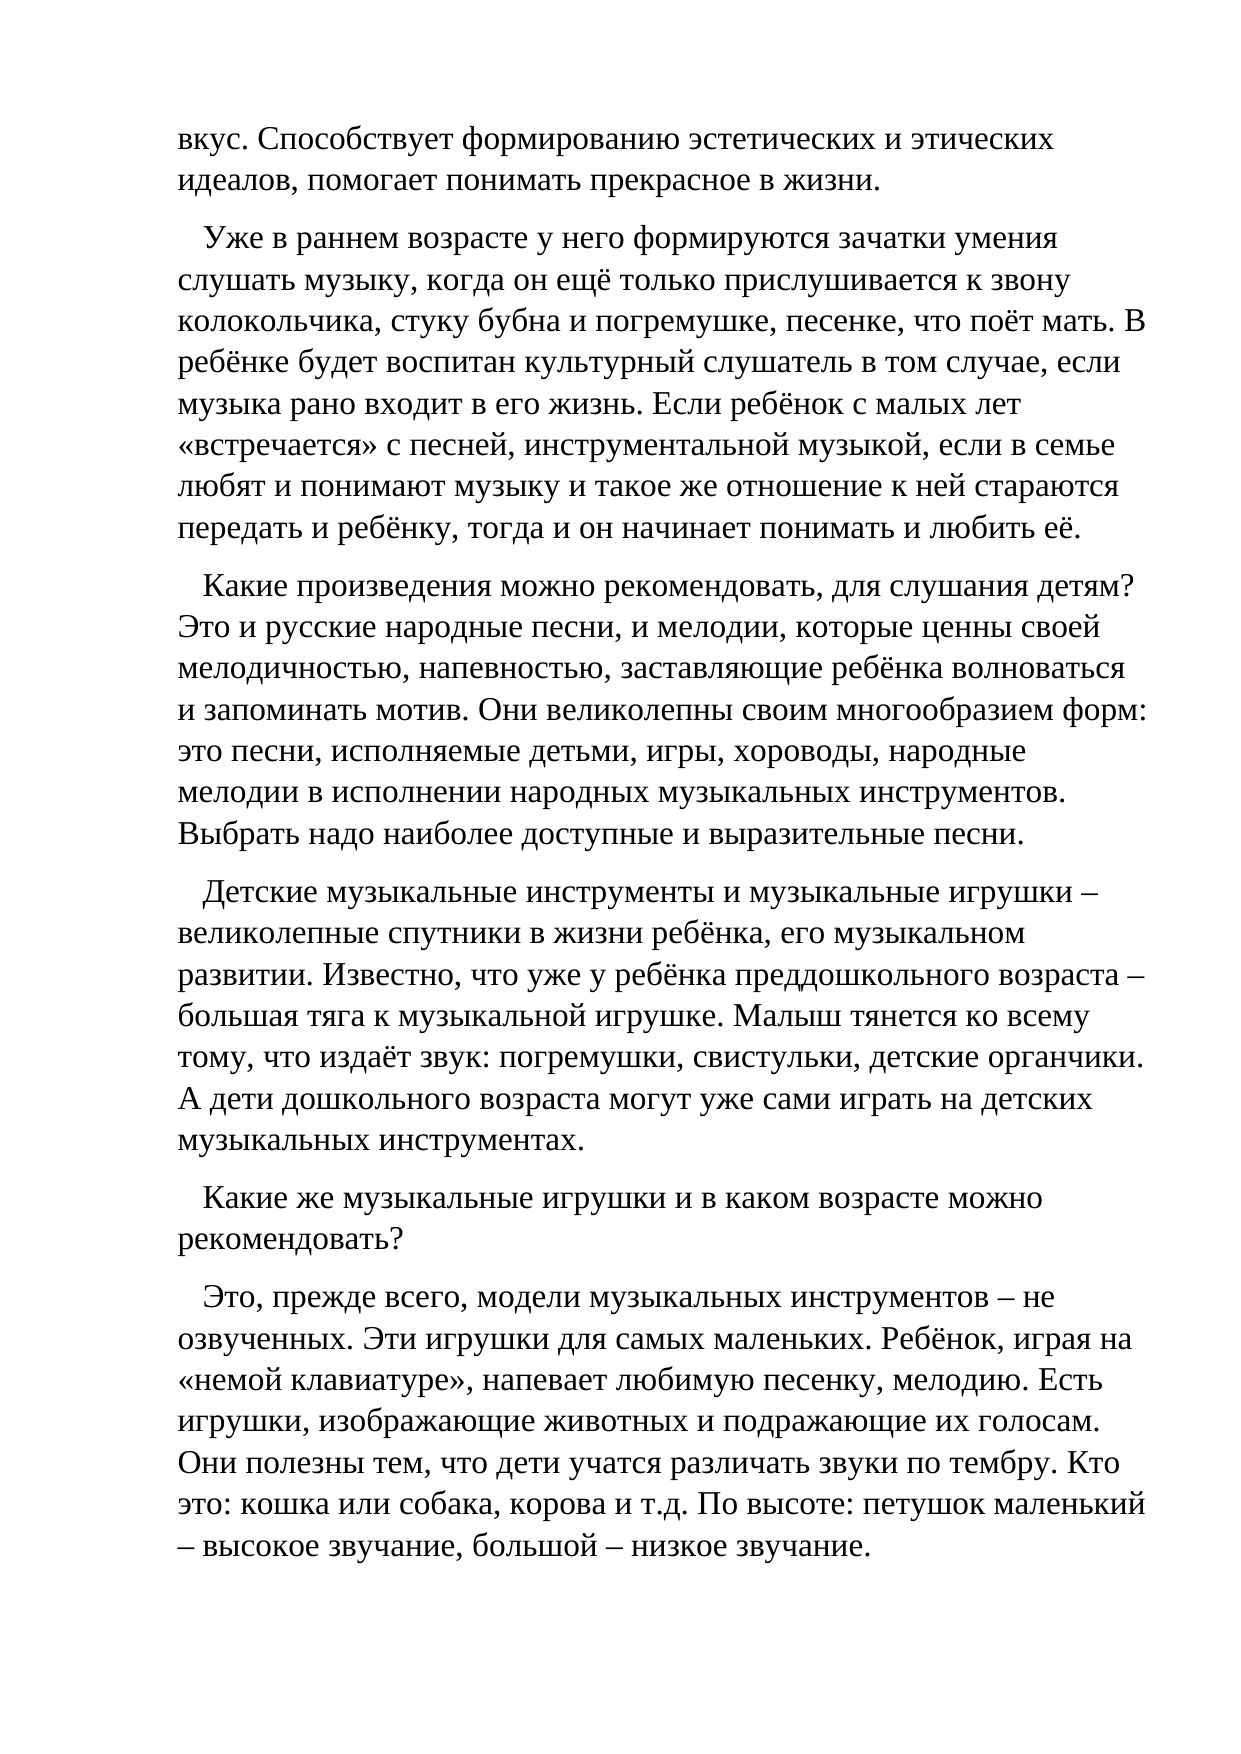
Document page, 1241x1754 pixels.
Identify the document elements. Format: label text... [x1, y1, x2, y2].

text Какие же музыкальные игрушки и в каком возрасте можно рекомендовать? [177, 1177, 1152, 1257]
text Детские музыкальные инструменты и музыкальные игрушки – великолепные спутники в жизни ребёнка, его музыкальном развитии. Известно, что уже у ребёнка преддошкольного возраста – большая тяга к музыкальной игрушке. Малыш тянется ко всему тому, что издаёт звук: погремушки, свистульки, детские органчики. А дети дошкольного возраста могут уже сами играть на детских музыкальных инструментах. [177, 871, 1152, 1158]
text Какие произведения можно рекомендовать, для слушания детям? Это и русские народные песни, и мелодии, которые ценны своей мелодичностью, напевностью, заставляющие ребёнка волноваться и запоминать мотив. Они великолепны своим многообразием форм: это песни, исполняемые детьми, игры, хороводы, народные мелодии в исполнении народных музыкальных инструментов. Выбрать надо наиболее доступные и выразительные песни. [177, 565, 1152, 851]
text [177, 118, 1152, 198]
text Уже в раннем возрасте у него формируются зачатки умения слушать музыку, когда он ещё только прислушивается к звону колокольчика, стуку бубна и погремушке, песенке, что поёт мать. В ребёнке будет воспитан культурный слушатель в том случае, если музыка рано входит в его жизнь. Если ребёнок с малых лет «встречается» с песней, инструментальной музыкой, если в семье любят и понимают музыку и такое же отношение к ней стараются передать и ребёнку, тогда и он начинает понимать и любить её. [177, 217, 1152, 545]
text Это, прежде всего, модели музыкальных инструментов – не озвученных. Эти игрушки для самых маленьких. Ребёнок, играя на «немой клавиатуре», напевает любимую песенку, мелодию. Есть игрушки, изображающие животных и подражающие их голосам. Они полезны тем, что дети учатся различать звуки по тембру. Кто это: кошка или собака, корова и т.д. По высоте: петушок маленький – высокое звучание, большой – низкое звучание. [177, 1277, 1152, 1563]
